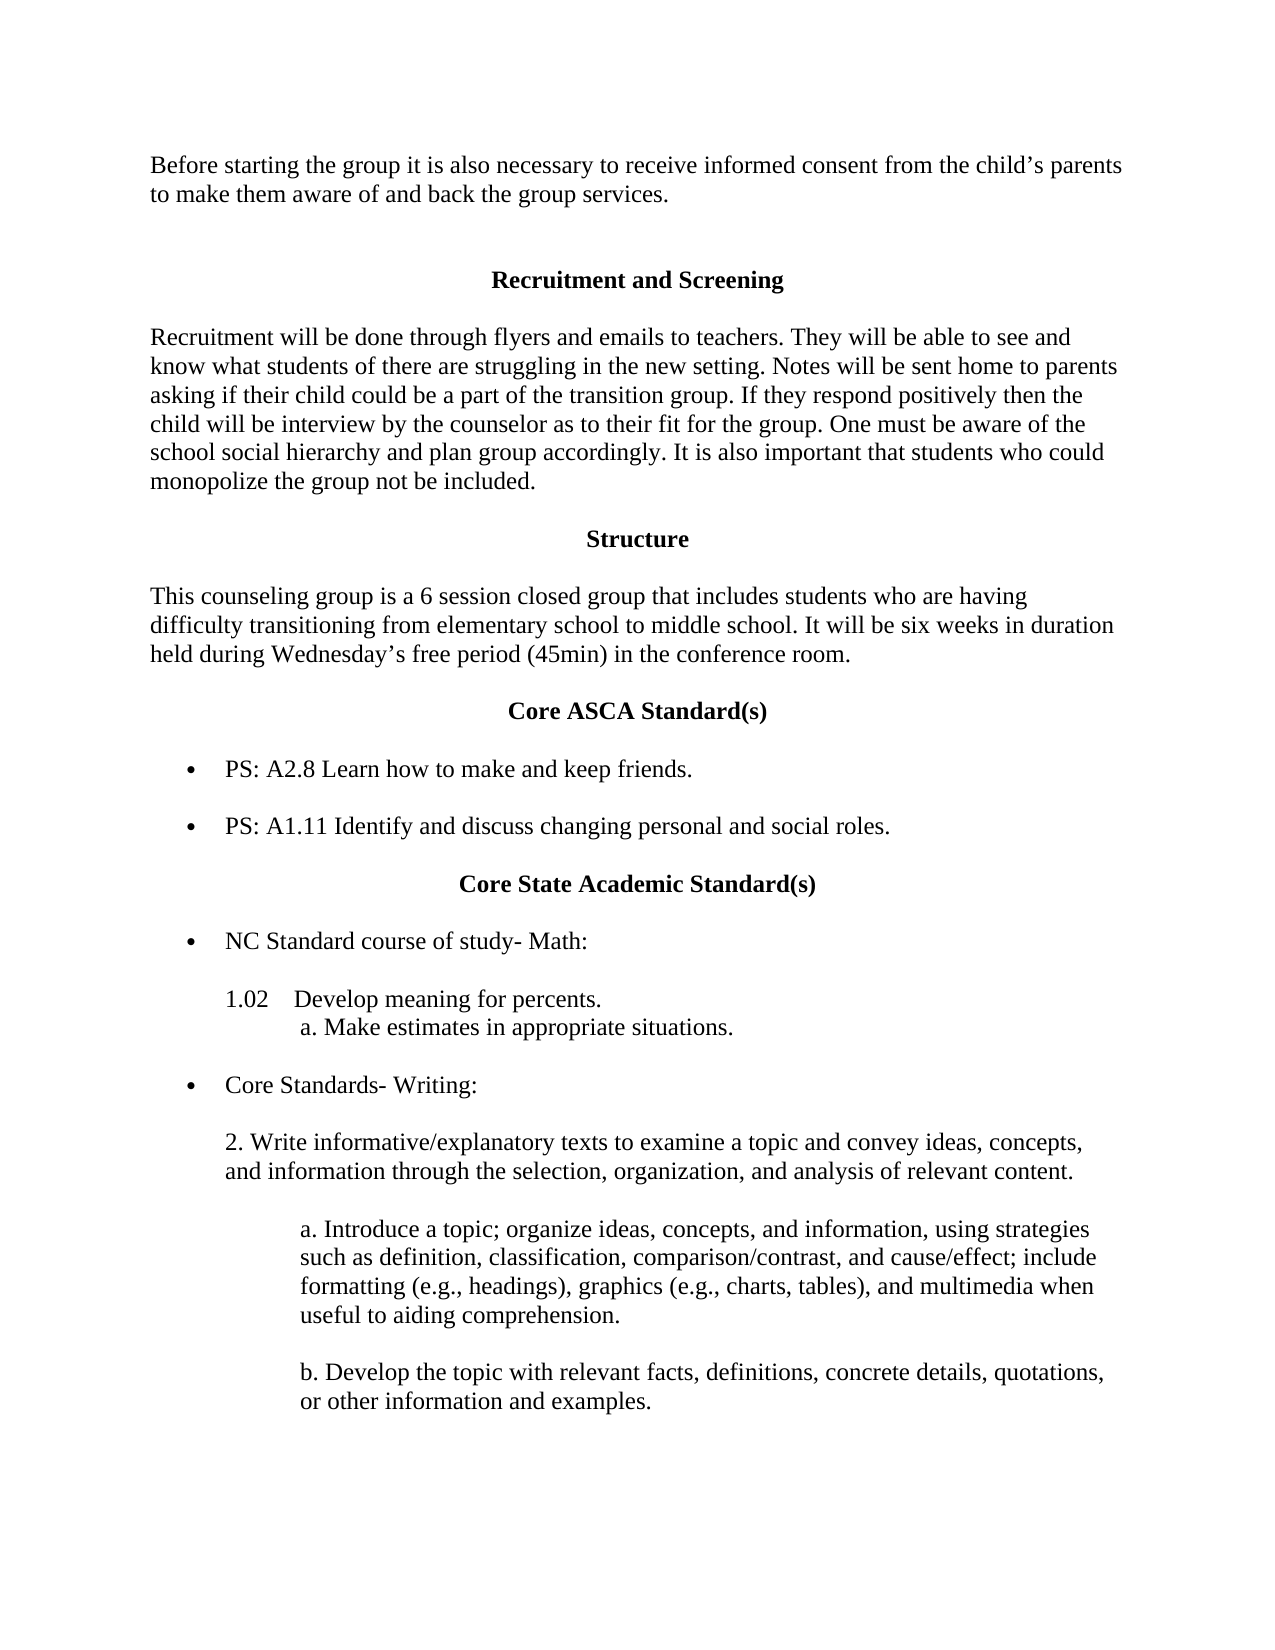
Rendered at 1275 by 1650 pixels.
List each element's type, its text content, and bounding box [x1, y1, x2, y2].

list PS: A1.11 Identify and discuss changing personal and social roles. [187, 811, 1125, 840]
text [150, 150, 1125, 207]
list b. Develop the topic with relevant facts, definitions, concrete details, quotations, or other information and examples. [300, 1357, 1125, 1415]
list a. Introduce a topic; organize ideas, concepts, and information, using strategies such as definition, classification, comparison/contrast, and cause/effect; include formatting (e.g., headings), graphics (e.g., charts, tables), and multimedia when useful to aiding comprehension. [300, 1214, 1125, 1329]
text Recruitment will be done through flyers and emails to teachers. They will be able to see and know what students of there are struggling in the new setting. Notes will be sent home to parents asking if their child could be a part of the transition group. If they respond positively then the child will be interview by the counselor as to their fit for the group. One must be aware of the school social hierarchy and plan group accordingly. It is also important that students who could monopolize the group not be included. [150, 322, 1125, 495]
list NC Standard course of study- Math: [187, 926, 1125, 955]
text Structure [150, 524, 1125, 552]
text Core State Academic Standard(s) [150, 869, 1125, 897]
list Core Standards- Writing: [187, 1070, 1125, 1099]
text Recruitment and Screening [150, 265, 1125, 294]
text a. Make estimates in appropriate situations. [150, 1012, 1125, 1041]
list PS: A2.8 Learn how to make and keep friends. [187, 754, 1125, 782]
text Core ASCA Standard(s) [150, 696, 1125, 725]
text 2. Write informative/explanatory texts to examine a topic and convey ideas, concepts, and information through the selection, organization, and analysis of relevant content. [150, 1127, 1125, 1185]
text This counseling group is a 6 session closed group that includes students who are having difficulty transitioning from elementary school to middle school. It will be six weeks in duration held during Wednesday’s free period (45min) in the conference room. [150, 581, 1125, 667]
text 1.02 Develop meaning for percents. [150, 984, 1125, 1012]
